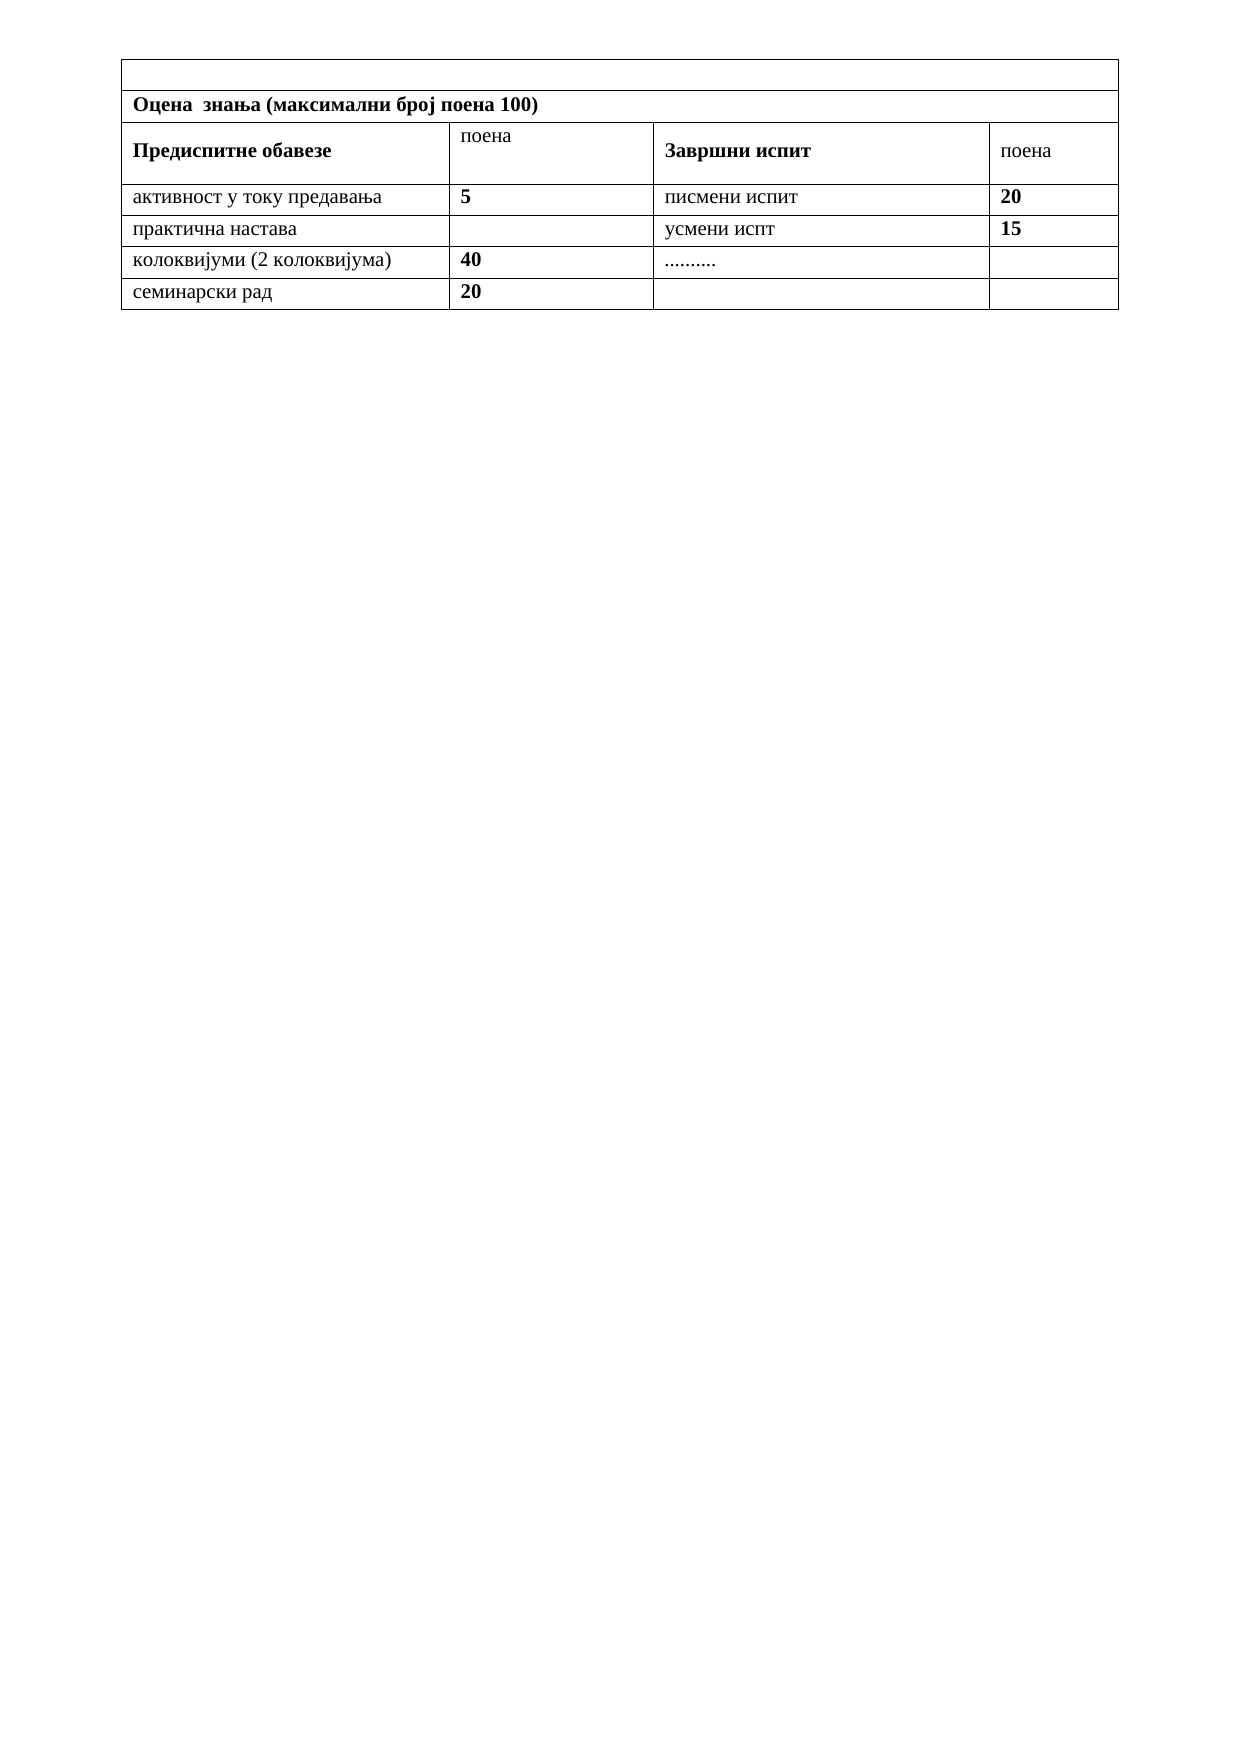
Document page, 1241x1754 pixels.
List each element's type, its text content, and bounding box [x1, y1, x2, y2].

table_cell писмени испит [654, 185, 989, 215]
table_cell семинарски рад [122, 279, 449, 309]
table_cell .......... [654, 247, 989, 277]
table_cell практична настава [122, 216, 449, 246]
table_cell Предиспитне обавезе [122, 123, 449, 183]
table_cell 20 [990, 185, 1118, 215]
table_cell колоквијуми (2 колоквијума) [122, 247, 449, 277]
table_cell усмени испт [654, 216, 989, 246]
table_cell [990, 279, 1118, 309]
table_cell активност у току предавања [122, 185, 449, 215]
table_cell [654, 279, 989, 309]
table_cell [990, 247, 1118, 277]
table_cell 5 [450, 185, 653, 215]
table_cell Завршни испит [654, 123, 989, 183]
table_cell 20 [450, 279, 653, 309]
table_cell поена [450, 123, 653, 183]
table_cell [450, 216, 653, 246]
table_cell 15 [990, 216, 1118, 246]
table_cell 40 [450, 247, 653, 277]
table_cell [122, 60, 1118, 90]
table_cell Оцена знања (максимални број поена 100) [122, 91, 1118, 122]
table_cell поена [990, 123, 1118, 183]
